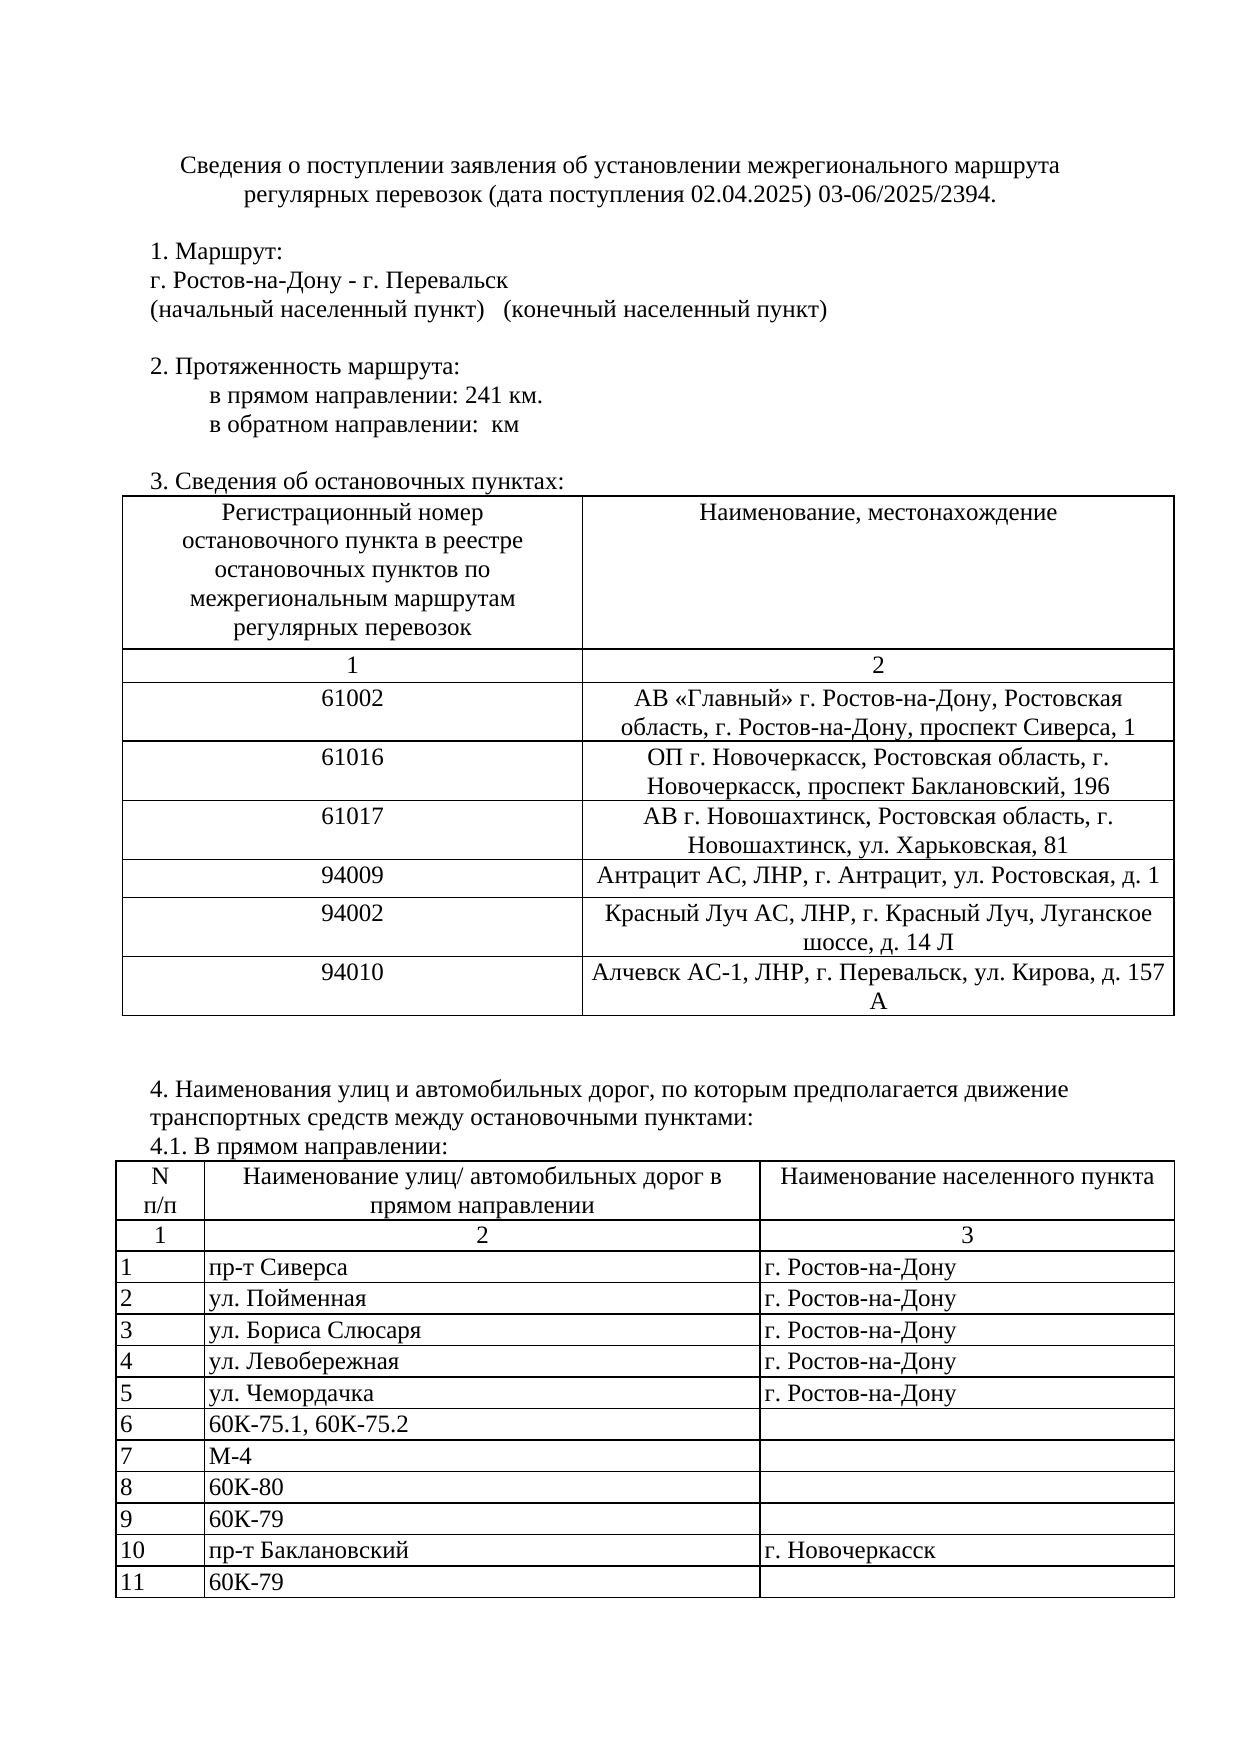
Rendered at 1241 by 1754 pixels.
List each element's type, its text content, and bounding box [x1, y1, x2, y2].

table_header Наименование населенного пункта [761, 1162, 1174, 1219]
table_cell ул. Левобережная [205, 1346, 759, 1376]
table_cell 9 [117, 1504, 204, 1533]
table_cell 1 [117, 1221, 204, 1250]
table_cell г. Ростов-на-Дону [761, 1283, 1174, 1313]
text (начальный населенный пункт) (конечный населенный пункт) [150, 294, 1090, 322]
table_cell 6 [117, 1409, 204, 1439]
table_cell [761, 1441, 1174, 1471]
table_cell 1 [123, 650, 582, 681]
table_cell 4 [117, 1346, 204, 1376]
table_cell 60К-75.1, 60К-75.2 [205, 1409, 759, 1439]
table_cell 3 [117, 1315, 204, 1345]
table_cell М-4 [205, 1441, 759, 1471]
table_cell ул. Чемордачка [205, 1378, 759, 1408]
text в обратном направлении: км [150, 409, 1090, 437]
table_header N п/п [117, 1162, 204, 1219]
table_cell АВ «Главный» г. Ростов-на-Дону, Ростовская область, г. Ростов-на-Дону, проспект Сиверса, 1 [583, 683, 1173, 740]
table_cell пр-т Сиверса [205, 1252, 759, 1282]
table_cell г. Новочеркасск [761, 1535, 1174, 1565]
table_cell 1 [117, 1252, 204, 1282]
table_cell г. Ростов-на-Дону [761, 1378, 1174, 1408]
table_header Регистрационный номер остановочного пункта в реестре остановочных пунктов по межрегиональным маршрутам регулярных перевозок [123, 497, 582, 648]
table_cell [761, 1504, 1174, 1533]
table_cell 94002 [123, 898, 582, 956]
text 3. Сведения об остановочных пунктах: [150, 466, 1090, 495]
table_cell 2 [583, 650, 1173, 681]
table_cell 60К-79 [205, 1567, 759, 1596]
table_cell ул. Пойменная [205, 1283, 759, 1313]
table_cell Красный Луч АС, ЛНР, г. Красный Луч, Луганское шоссе, д. 14 Л [583, 898, 1173, 956]
table_cell ОП г. Новочеркасск, Ростовская область, г. Новочеркасск, проспект Баклановский, 196 [583, 742, 1173, 799]
text в прямом направлении: 241 км. [150, 380, 1090, 409]
table_cell 94009 [123, 860, 582, 896]
table_cell г. Ростов-на-Дону [761, 1252, 1174, 1282]
table_cell 8 [117, 1472, 204, 1502]
table_cell 60К-79 [205, 1504, 759, 1533]
text 2. Протяженность маршрута: [150, 351, 1090, 380]
table_cell г. Ростов-на-Дону [761, 1315, 1174, 1345]
table_cell [761, 1409, 1174, 1439]
table_cell [761, 1472, 1174, 1502]
text 1. Маршрут: [150, 236, 1090, 265]
table_cell [761, 1567, 1174, 1596]
table_cell Антрацит АС, ЛНР, г. Антрацит, ул. Ростовская, д. 1 [583, 860, 1173, 896]
table_header Наименование, местонахождение [583, 497, 1173, 648]
table_cell г. Ростов-на-Дону [761, 1346, 1174, 1376]
table_cell 94010 [123, 957, 582, 1014]
table_cell пр-т Баклановский [205, 1535, 759, 1565]
table_cell 5 [117, 1378, 204, 1408]
text Сведения о поступлении заявления об установлении межрегионального маршрута регулярных перевозок (дата поступления 02.04.2025) 03-06/2025/2394. [150, 150, 1090, 207]
table_cell 61002 [123, 683, 582, 740]
table_cell 60К-80 [205, 1472, 759, 1502]
text г. Ростов-на-Дону - г. Перевальск [150, 265, 1090, 294]
table_cell ул. Бориса Слюсаря [205, 1315, 759, 1345]
table_cell АВ г. Новошахтинск, Ростовская область, г. Новошахтинск, ул. Харьковская, 81 [583, 801, 1173, 858]
table_cell Алчевск АС-1, ЛНР, г. Перевальск, ул. Кирова, д. 157 А [583, 957, 1173, 1014]
table_cell 61016 [123, 742, 582, 799]
text 4. Наименования улиц и автомобильных дорог, по которым предполагается движение транспортных средств между остановочными пунктами: [150, 1074, 1090, 1131]
table_cell 61017 [123, 801, 582, 858]
table_cell 11 [117, 1567, 204, 1596]
table_cell 3 [761, 1221, 1174, 1250]
table_cell 2 [117, 1283, 204, 1313]
table_header Наименование улиц/ автомобильных дорог в прямом направлении [205, 1162, 759, 1219]
table_cell 7 [117, 1441, 204, 1471]
table_cell 2 [205, 1221, 759, 1250]
table_cell 10 [117, 1535, 204, 1565]
text 4.1. В прямом направлении: [150, 1131, 1090, 1160]
